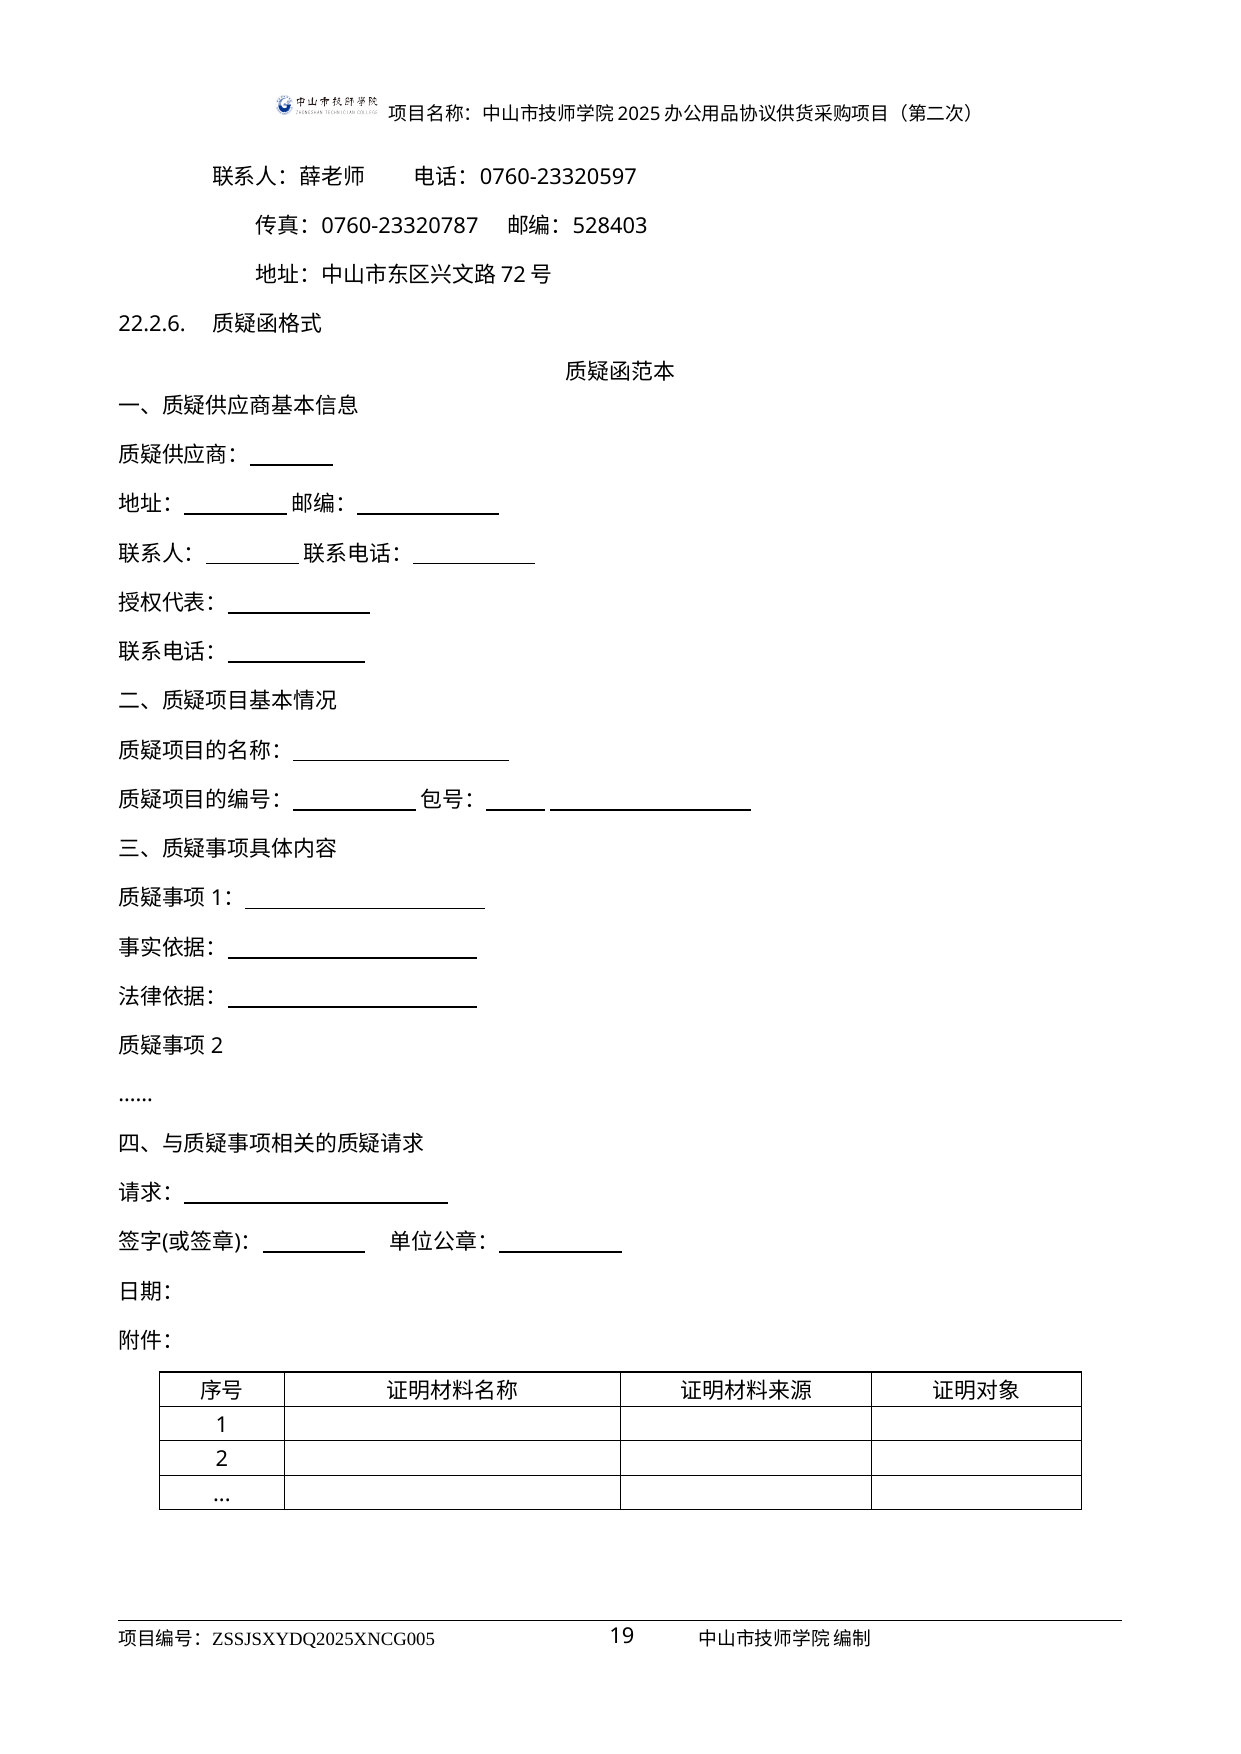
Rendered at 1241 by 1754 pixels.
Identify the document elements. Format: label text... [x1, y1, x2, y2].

text 质疑事项 1： [118, 879, 1122, 913]
table_cell [872, 1407, 1081, 1440]
table_cell [621, 1476, 871, 1509]
text 授权代表： [118, 584, 1122, 617]
picture [269, 88, 384, 120]
text …… [118, 1077, 1122, 1110]
text 质疑函范本 [118, 353, 1122, 387]
table_cell [285, 1441, 620, 1475]
table_header 证明材料名称 [285, 1373, 620, 1406]
table_header 证明材料来源 [621, 1373, 871, 1406]
text 请求： [118, 1174, 1122, 1208]
table_cell [872, 1476, 1081, 1509]
text 三、质疑事项具体内容 [118, 830, 1122, 864]
text 地址：中山市东区兴文路72号 [212, 257, 1122, 290]
text 联系人： 联系电话： [118, 535, 1122, 568]
text 四、与质疑事项相关的质疑请求 [118, 1125, 1122, 1158]
table_cell 2 [160, 1441, 284, 1475]
text 签字(或签章)： 单位公章： [118, 1223, 1122, 1257]
text 二、质疑项目基本情况 [118, 682, 1122, 716]
table_cell 1 [160, 1407, 284, 1440]
text 质疑项目的编号： 包号： [118, 781, 1122, 814]
text 事实依据： [118, 929, 1122, 962]
text 附件： [118, 1322, 1122, 1356]
table_cell [285, 1476, 620, 1509]
table_cell [621, 1407, 871, 1440]
text 联系人：薛老师 电话：0760-23320597 [212, 158, 1122, 191]
table_cell [621, 1441, 871, 1475]
text 日期： [118, 1273, 1122, 1306]
text 法律依据： [118, 978, 1122, 1012]
list 质疑函格式 [118, 306, 1122, 338]
text 质疑供应商： [118, 436, 1122, 469]
table_cell [285, 1407, 620, 1440]
table_header 序号 [160, 1373, 284, 1406]
text 地址： 邮编： [118, 485, 1122, 519]
table_cell [872, 1441, 1081, 1475]
text 联系电话： [118, 633, 1122, 667]
text 传真：0760-23320787 邮编：528403 [212, 207, 1122, 241]
text 一、质疑供应商基本信息 [118, 387, 1122, 420]
text 质疑事项 2 [118, 1027, 1122, 1061]
text 质疑项目的名称： [118, 732, 1122, 765]
table_header 证明对象 [872, 1373, 1081, 1406]
table_cell ... [160, 1476, 284, 1509]
